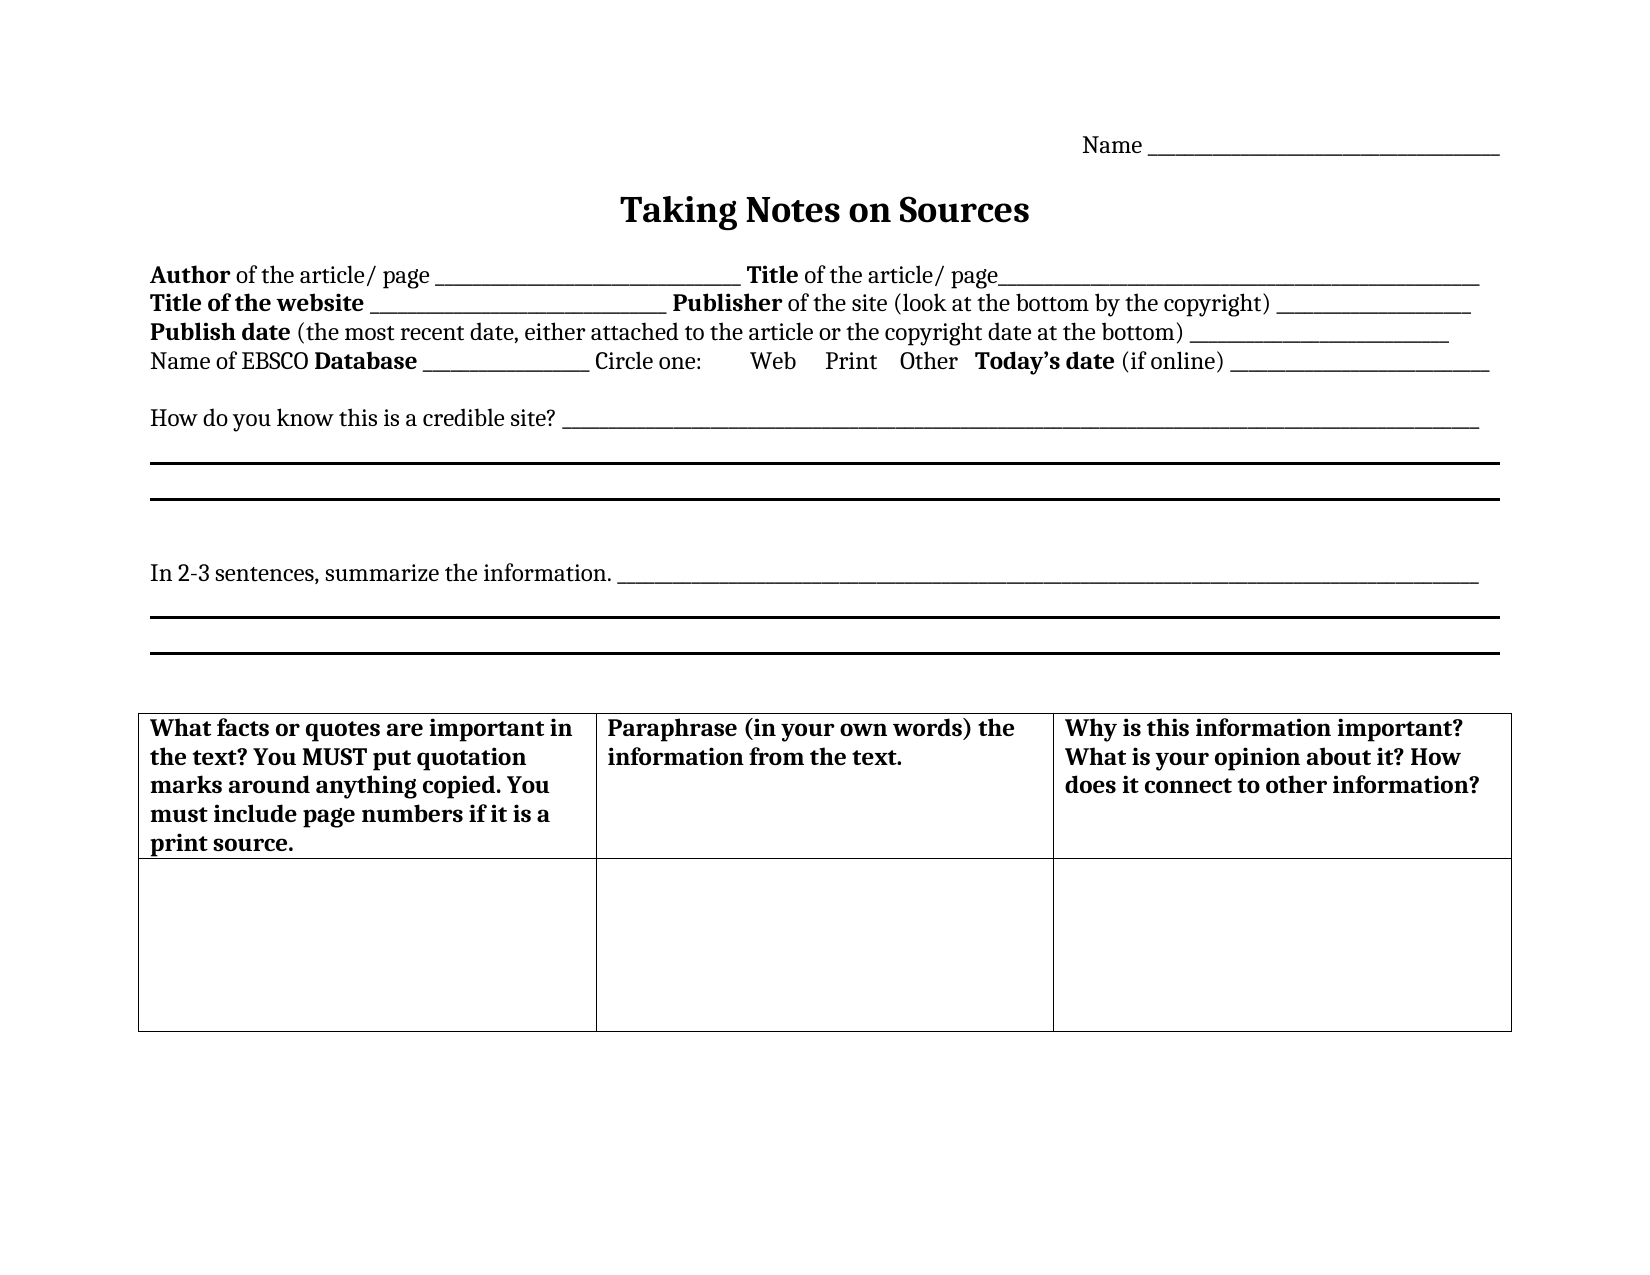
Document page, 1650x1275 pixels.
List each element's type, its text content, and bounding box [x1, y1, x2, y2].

table_cell [597, 859, 1053, 1031]
table_cell [139, 859, 596, 1031]
table_cell [1054, 859, 1511, 1031]
text Name ______________________________________ [150, 131, 1500, 160]
text How do you know this is a credible site? ___________________________________________________________________________________________________ [150, 404, 1500, 433]
text Publish date (the most recent date, either attached to the article or the copyright date at the bottom) ____________________________ [150, 318, 1500, 347]
text Author of the article/ page _________________________________ Title of the article/ page____________________________________________________ [150, 261, 1500, 289]
table_header Why is this information important? What is your opinion about it? How does it connect to other information? [1054, 714, 1511, 857]
table_header Paraphrase (in your own words) the information from the text. [597, 714, 1053, 857]
text Title of the website ________________________________ Publisher of the site (look at the bottom by the copyright) _____________________ [150, 289, 1500, 318]
table_header What facts or quotes are important in the text? You MUST put quotation marks around anything copied. You must include page numbers if it is a print source. [139, 714, 596, 857]
text Taking Notes on Sources [150, 189, 1500, 232]
text Name of EBSCO Database __________________ Circle one: Web Print Other Today’s date (if online) ____________________________ [150, 347, 1500, 376]
text In 2-3 sentences, summarize the information. _____________________________________________________________________________________________ [150, 558, 1500, 587]
